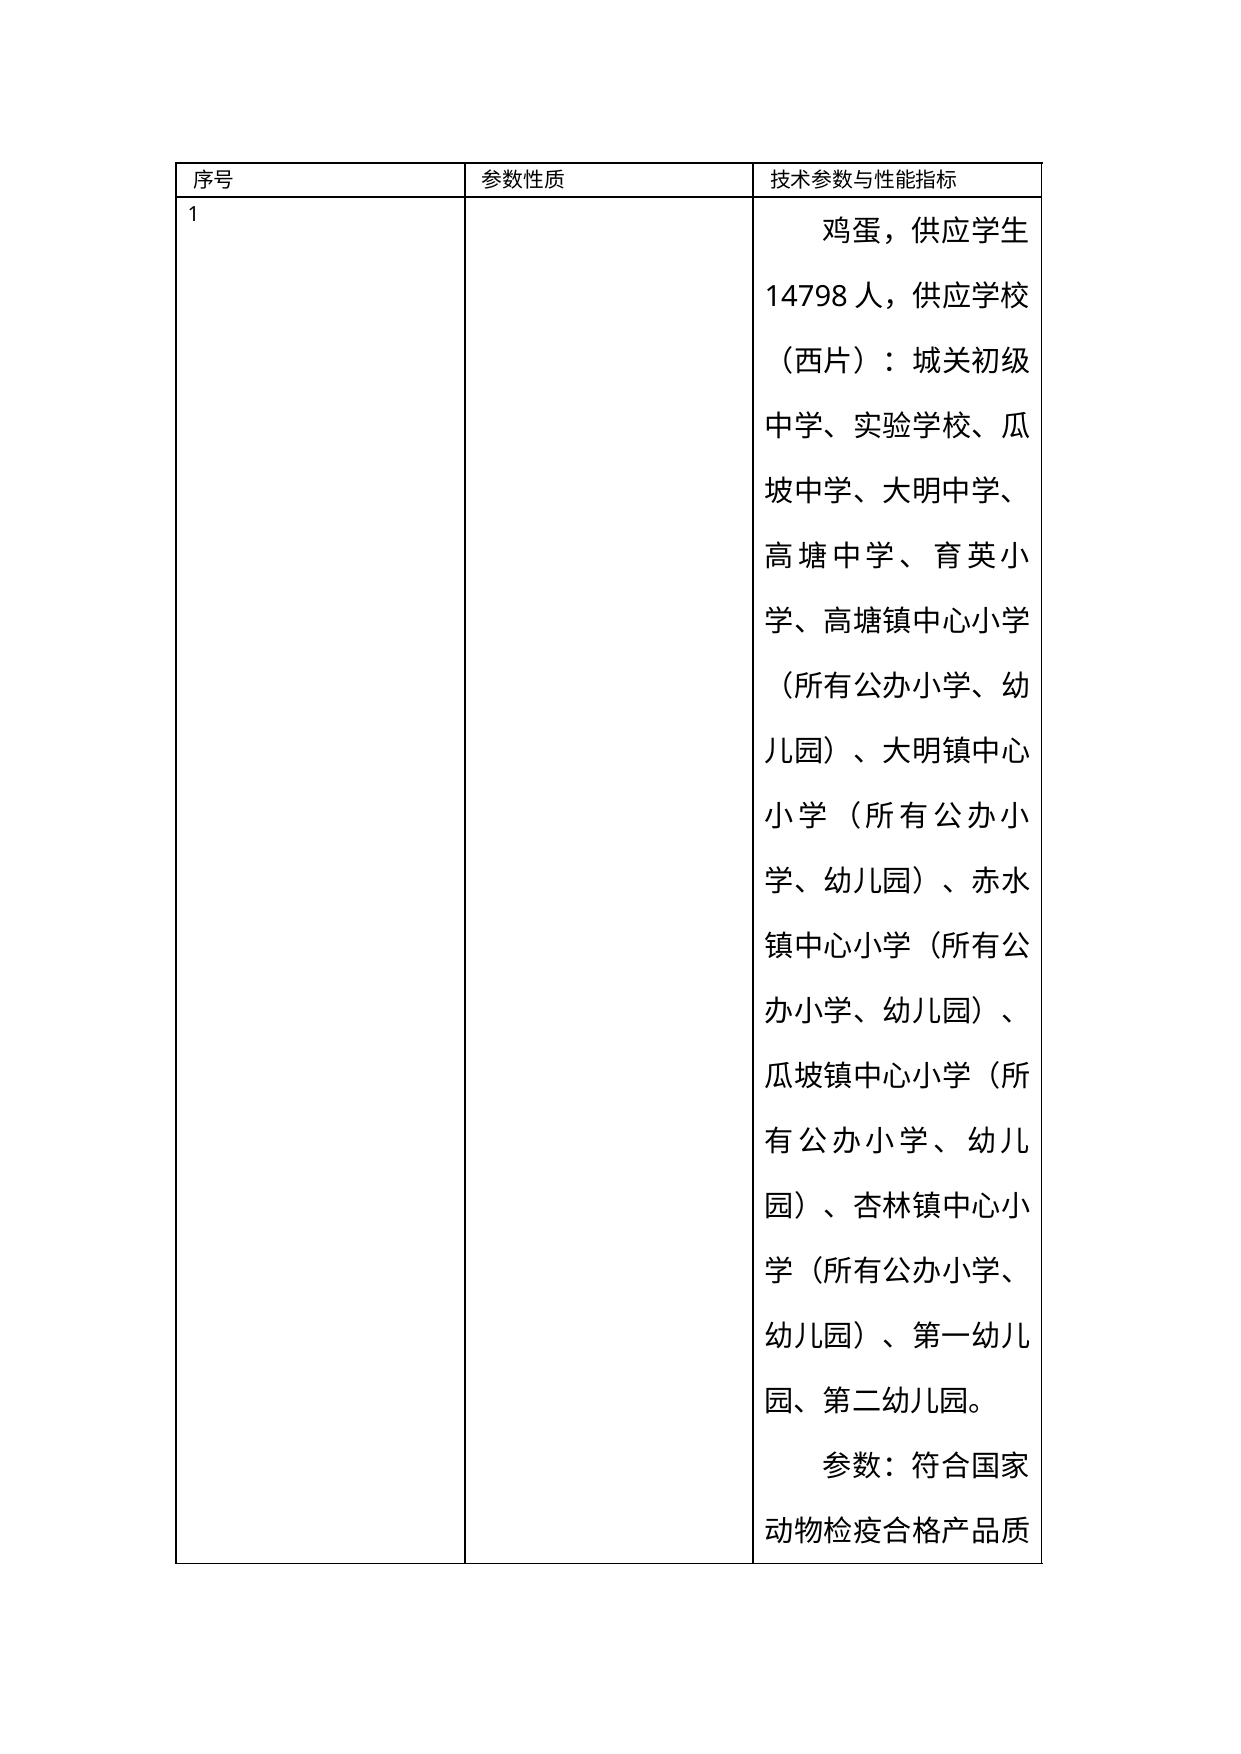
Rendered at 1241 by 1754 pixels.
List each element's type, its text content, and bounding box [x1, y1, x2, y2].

table_header 参数性质 [466, 164, 752, 196]
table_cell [754, 198, 1041, 1563]
table_header 序号 [177, 164, 464, 196]
table_cell 1 [177, 198, 464, 1563]
table_cell [466, 198, 752, 1563]
table_header 技术参数与性能指标 [754, 164, 1041, 196]
